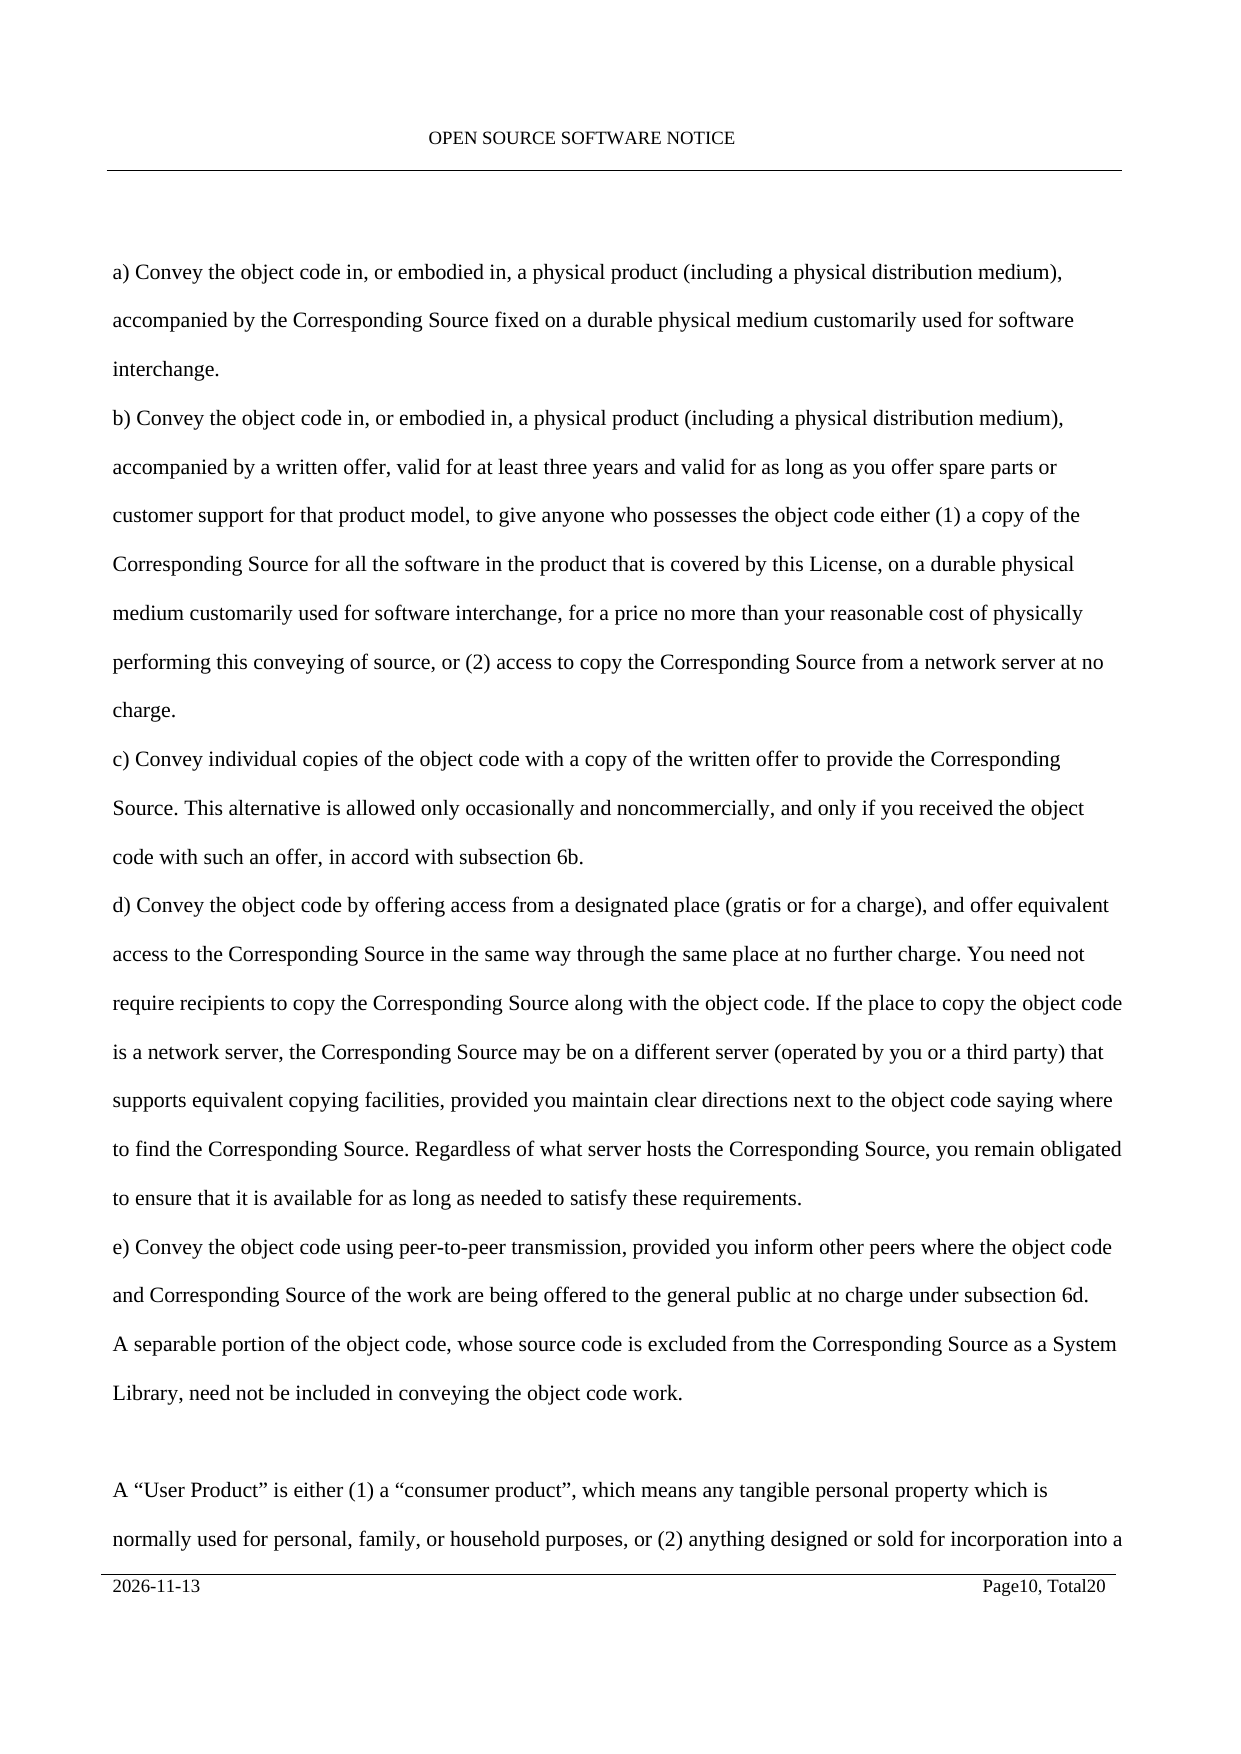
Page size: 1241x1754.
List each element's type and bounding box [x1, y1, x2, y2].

text [112, 206, 1128, 1555]
